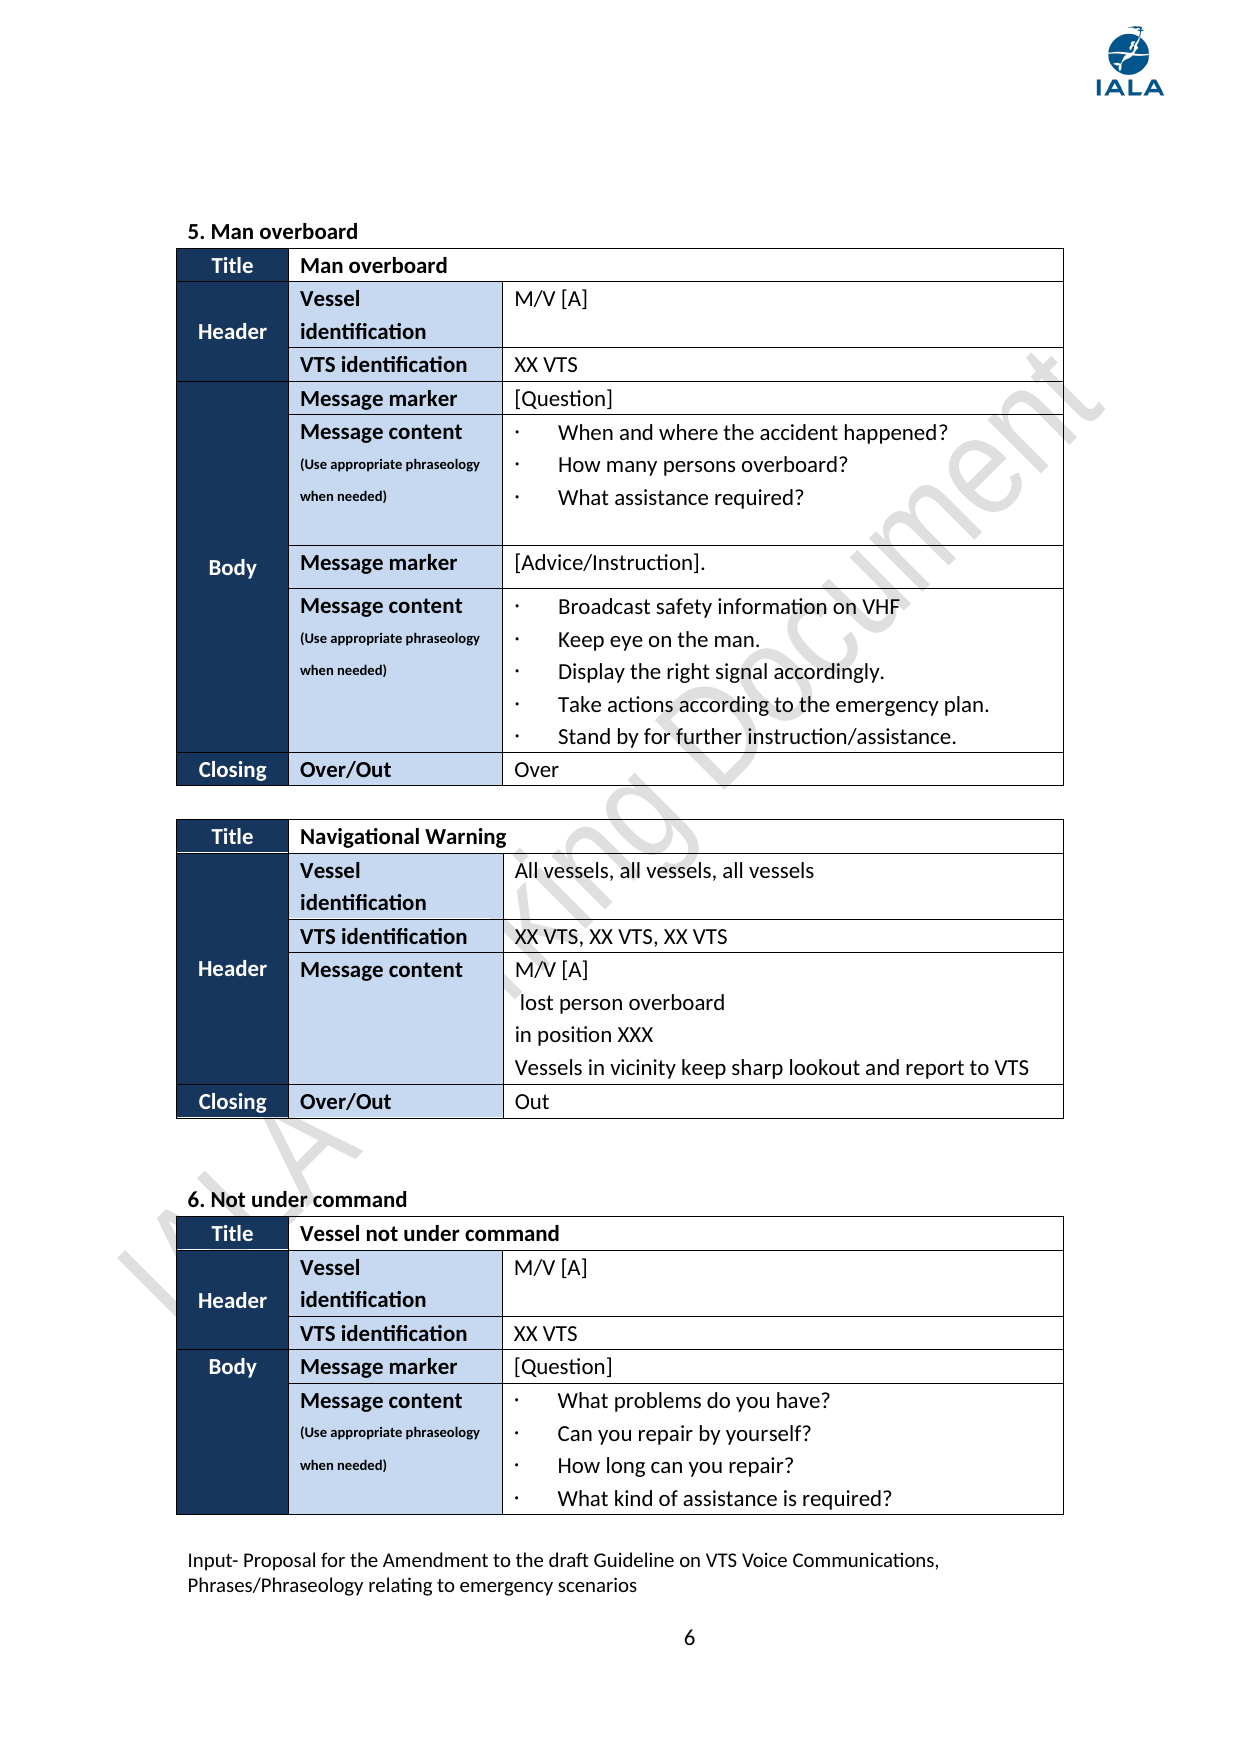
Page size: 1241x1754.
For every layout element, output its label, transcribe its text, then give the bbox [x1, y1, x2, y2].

table_cell VTS identification [289, 1317, 502, 1349]
table_cell Over/Out [289, 753, 502, 785]
table_header Title [177, 1217, 288, 1249]
table_cell Message marker [289, 1350, 502, 1383]
table_header Title [177, 249, 288, 281]
table_cell Over [503, 753, 1063, 785]
table_cell When and where the accident happened? How many persons overboard? What assistance required? [503, 415, 1063, 545]
table_cell What problems do you have? Can you repair by yourself? How long can you repair? What kind of assistance is required? [503, 1384, 1063, 1514]
table_cell VTS identification [289, 920, 503, 952]
table_cell Message marker [289, 382, 502, 414]
table_header Vessel not under command [289, 1217, 1063, 1249]
table_cell Header [177, 854, 288, 1084]
table_cell M/V [A] [503, 1251, 1063, 1316]
table_cell Vessel identification [289, 1251, 502, 1316]
table_cell XX VTS [503, 1317, 1063, 1349]
table_cell Closing [177, 753, 288, 785]
table_cell Message content (Use appropriate phraseology when needed) [289, 415, 502, 545]
table_header Title [177, 820, 288, 852]
table_cell Header [177, 1251, 288, 1349]
table_cell Body [177, 382, 288, 752]
table_cell Message marker [289, 546, 502, 588]
table_header Navigational Warning [289, 820, 1063, 852]
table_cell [289, 1384, 502, 1514]
table_cell Closing [177, 1085, 288, 1117]
table_cell [Advice/Instruction]. [503, 546, 1063, 588]
table_cell XX VTS, XX VTS, XX VTS [504, 920, 1063, 952]
table_header Man overboard [289, 249, 1063, 281]
table_cell Message content (Use appropriate phraseology when needed) [289, 589, 502, 752]
table_cell Vessel identification [289, 282, 502, 347]
table_cell Broadcast safety information on VHF Keep eye on the man. Display the right signal accordingly. Take actions according to the emergency plan. Stand by for further instruction/assistance. [503, 589, 1063, 752]
table_cell Header [177, 282, 288, 381]
table_cell Vessel identification [289, 854, 503, 918]
table_cell Out [504, 1085, 1063, 1117]
table_cell M/V [A] [503, 282, 1063, 347]
table_cell XX VTS [503, 348, 1063, 381]
table_cell Message content [289, 953, 503, 1084]
table_cell VTS identification [289, 348, 502, 381]
text 5. Man overboard [187, 215, 1053, 247]
table_cell Over/Out [289, 1085, 503, 1117]
table_cell All vessels, all vessels, all vessels [504, 854, 1063, 918]
text 6. Not under command [187, 1183, 1053, 1216]
picture [1081, 18, 1176, 111]
table_cell [Question] [503, 382, 1063, 414]
table_cell Body [177, 1350, 288, 1514]
table_cell [Question] [503, 1350, 1063, 1383]
table_cell M/V [A] lost person overboard in position XXX Vessels in vicinity keep sharp lookout and report to VTS [504, 953, 1063, 1084]
